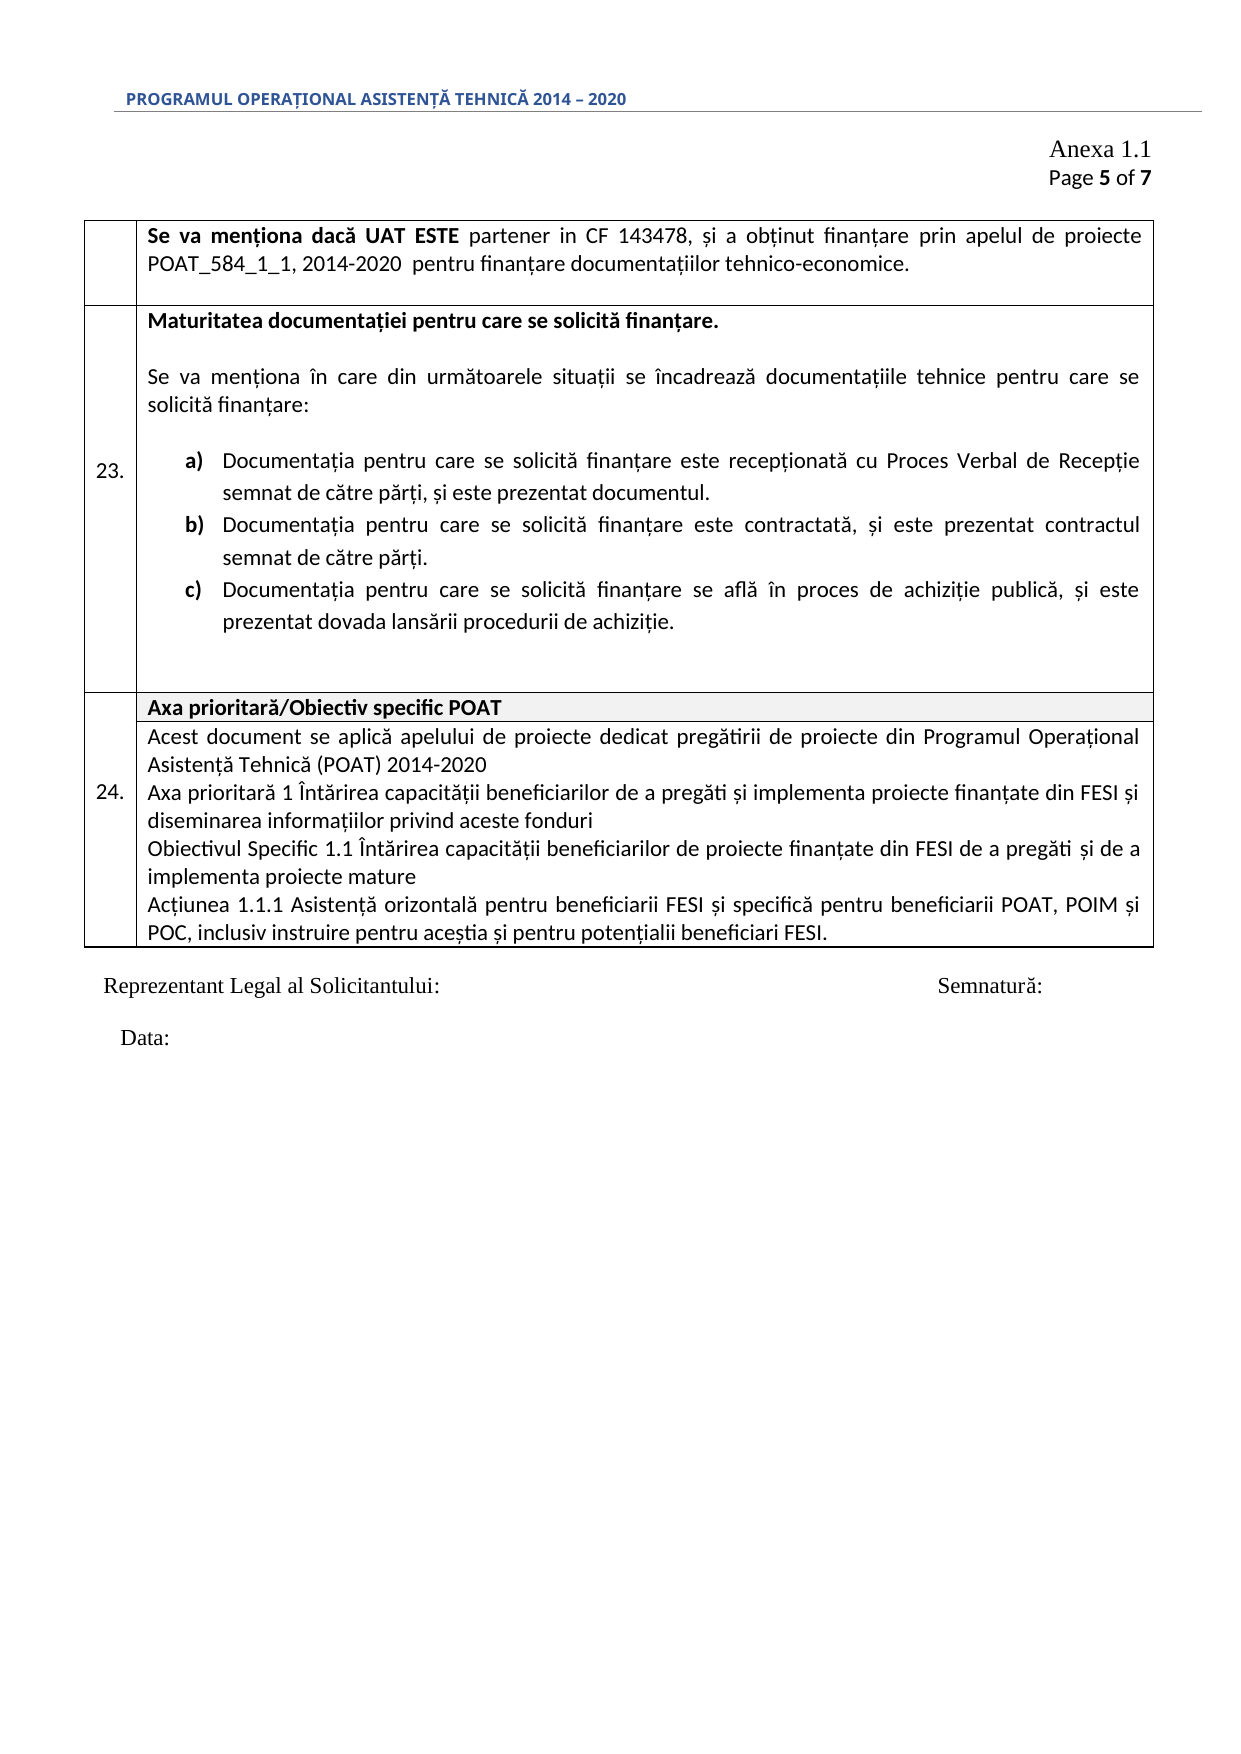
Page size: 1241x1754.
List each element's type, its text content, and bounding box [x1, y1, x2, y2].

table_cell [85, 693, 136, 946]
text Data: [103, 1024, 1152, 1050]
table_cell Acest document se aplică apelului de proiecte dedicat pregătirii de proiecte din Programul Operațional Asistență Tehnică (POAT) 2014-2020 Axa prioritară 1 Întărirea capacității beneficiarilor de a pregăti și implementa proiecte finanțate din FESI și diseminarea informațiilor privind aceste fonduri Obiectivul Specific 1.1 Întărirea capacității beneficiarilor de proiecte finanțate din FESI de a pregăti şi de a implementa proiecte mature Acțiunea 1.1.1 Asistență orizontală pentru beneficiarii FESI și specifică pentru beneficiarii POAT, POIM și POC, inclusiv instruire pentru aceștia și pentru potențialii beneficiari FESI. [137, 722, 1153, 946]
table_cell [85, 221, 136, 305]
table_cell Axa prioritară/Obiectiv specific POAT [137, 693, 1153, 721]
text Reprezentant Legal al Solicitantului: Semnatură: [103, 972, 1152, 999]
table_cell [85, 306, 136, 692]
table_cell Maturitatea documentației pentru care se solicită finanțare. Se va menționa în care din următoarele situații se încadrează documentațiile tehnice pentru care se solicită finanțare: Documentația pentru care se solicită finanțare este recepționată cu Proces Verbal de Recepție semnat de către părți, și este prezentat documentul. Documentația pentru care se solicită finanțare este contractată, și este prezentat contractul semnat de către părți. Documentația pentru care se solicită finanțare se află în proces de achiziție publică, și este prezentat dovada lansării procedurii de achiziție. [137, 306, 1153, 692]
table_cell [137, 221, 1153, 305]
